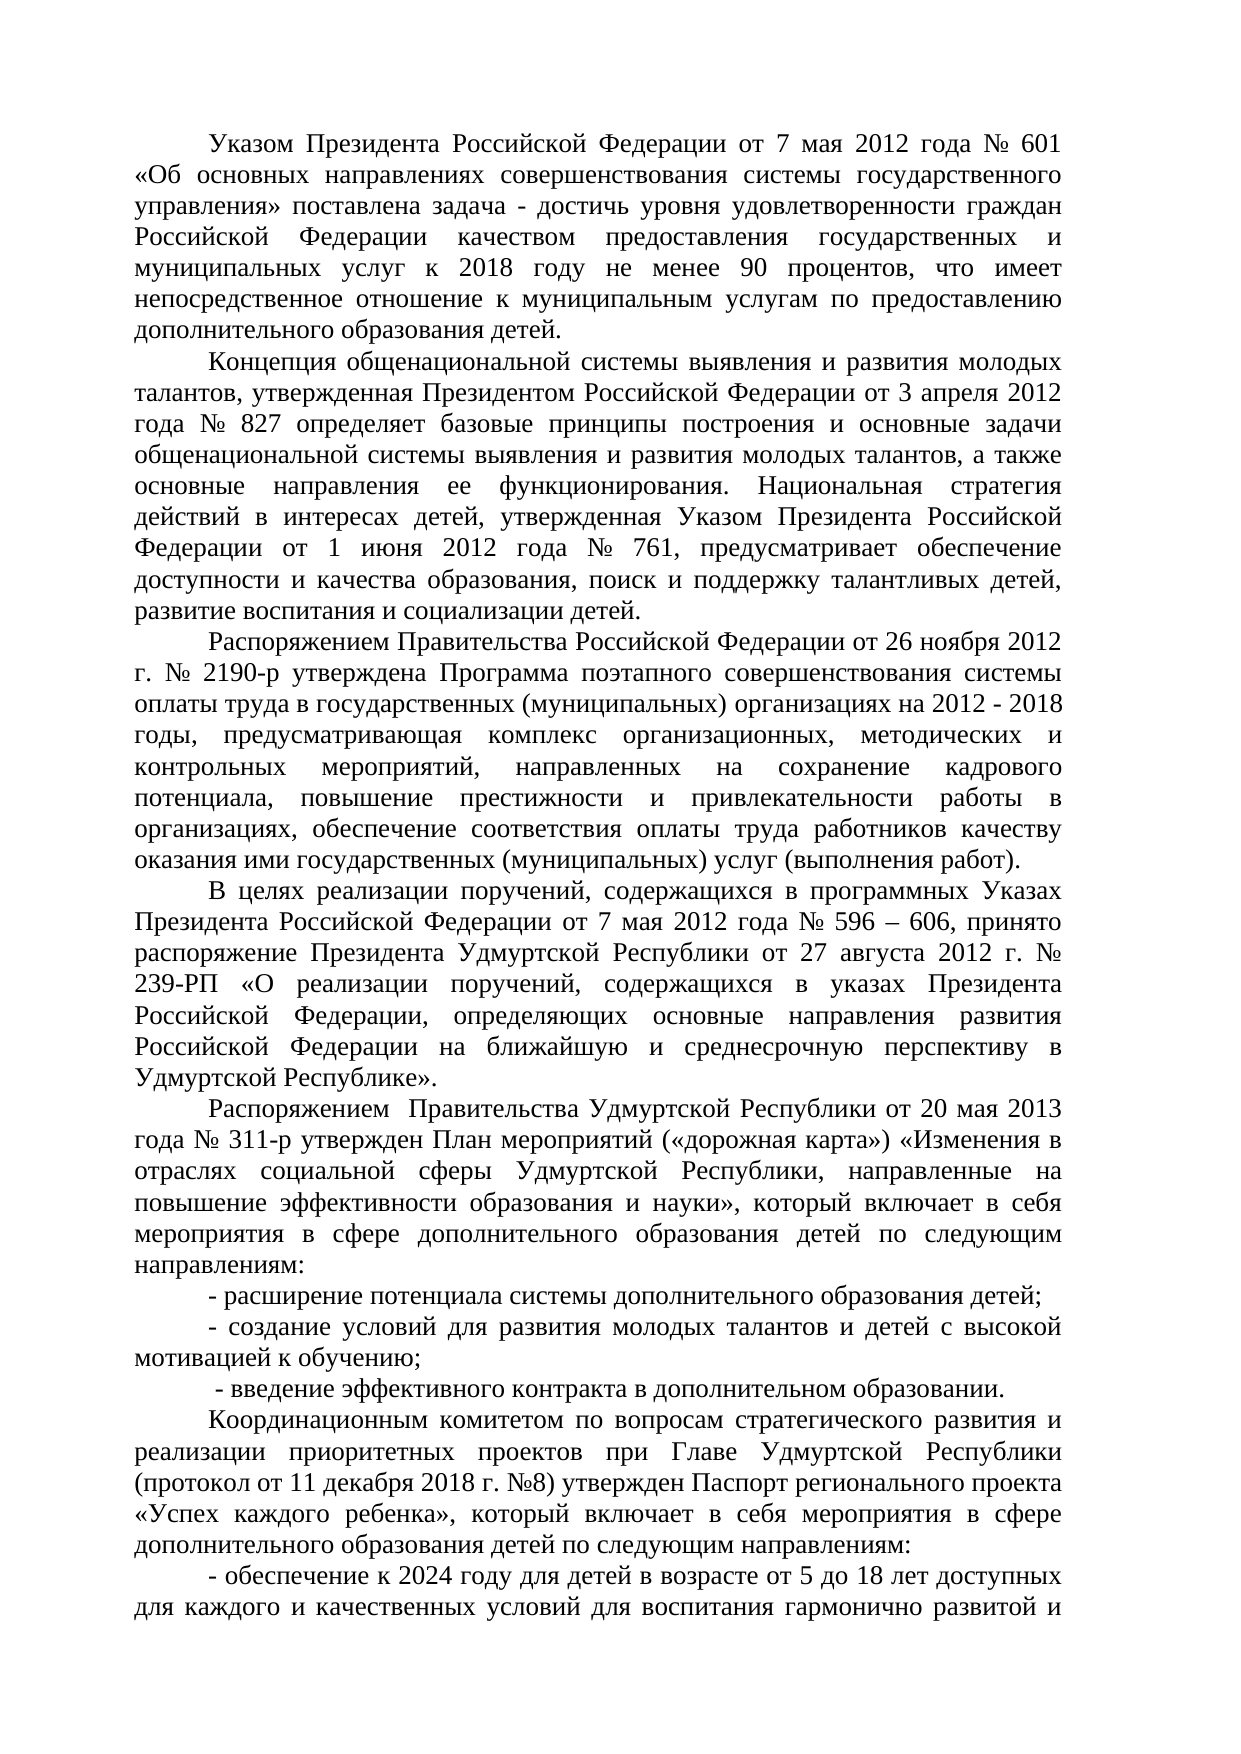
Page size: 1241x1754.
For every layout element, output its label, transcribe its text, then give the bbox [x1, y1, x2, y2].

text - расширение потенциала системы дополнительного образования детей; [134, 1279, 1063, 1310]
text Распоряжением Правительства Российской Федерации от 26 ноября . № 2190-р утверждена Программа поэтапного совершенствования системы оплаты труда в государственных (муниципальных) организациях на 2012 - 2018 годы, предусматривающая комплекс организационных, методических и контрольных мероприятий, направленных на сохранение кадрового потенциала, повышение престижности и привлекательности работы в организациях, обеспечение соответствия оплаты труда работников качеству оказания ими государственных (муниципальных) услуг (выполнения работ). [134, 625, 1063, 874]
text В целях реализации поручений, содержащихся в программных Указах Президента Российской Федерации от 7 мая 2012 года № 596 – 606, принято распоряжение Президента Удмуртской Республики от 27 августа . № 239-РП «О реализации поручений, содержащихся в указах Президента Российской Федерации, определяющих основные направления развития Российской Федерации на ближайшую и среднесрочную перспективу в Удмуртской Республике». [134, 874, 1063, 1092]
text Указом Президента Российской Федерации от 7 мая 2012 года № 601 «Об основных направлениях совершенствования системы государственного управления» поставлена задача - достичь уровня удовлетворенности граждан Российской Федерации качеством предоставления государственных и муниципальных услуг к 2018 году не менее 90 процентов, что имеет непосредственное отношение к муниципальным услугам по предоставлению дополнительного образования детей. [134, 127, 1063, 345]
text Распоряжением Правительства Удмуртской Республики от 20 мая 2013 года № 311-р утвержден План мероприятий («дорожная карта») «Изменения в отраслях социальной сферы Удмуртской Республики, направленные на повышение эффективности образования и науки», который включает в себя мероприятия в сфере дополнительного образования детей по следующим направлениям: [134, 1092, 1063, 1279]
text Координационным комитетом по вопросам стратегического развития и реализации приоритетных проектов при Главе Удмуртской Республики (протокол от 11 декабря 2018 г. №8) утвержден Паспорт регионального проекта «Успех каждого ребенка», который включает в себя мероприятия в сфере дополнительного образования детей по следующим направлениям: [134, 1404, 1063, 1559]
text - создание условий для развития молодых талантов и детей с высокой мотивацией к обучению; [134, 1310, 1063, 1372]
text Концепция общенациональной системы выявления и развития молодых талантов, утвержденная Президентом Российской Федерации от 3 апреля 2012 года № 827 определяет базовые принципы построения и основные задачи общенациональной системы выявления и развития молодых талантов, а также основные направления ее функционирования. Национальная стратегия действий в интересах детей, утвержденная Указом Президента Российской Федерации от 1 июня 2012 года № 761, предусматривает обеспечение доступности и качества образования, поиск и поддержку талантливых детей, развитие воспитания и социализации детей. [134, 345, 1063, 625]
text - введение эффективного контракта в дополнительном образовании. [134, 1372, 1063, 1404]
